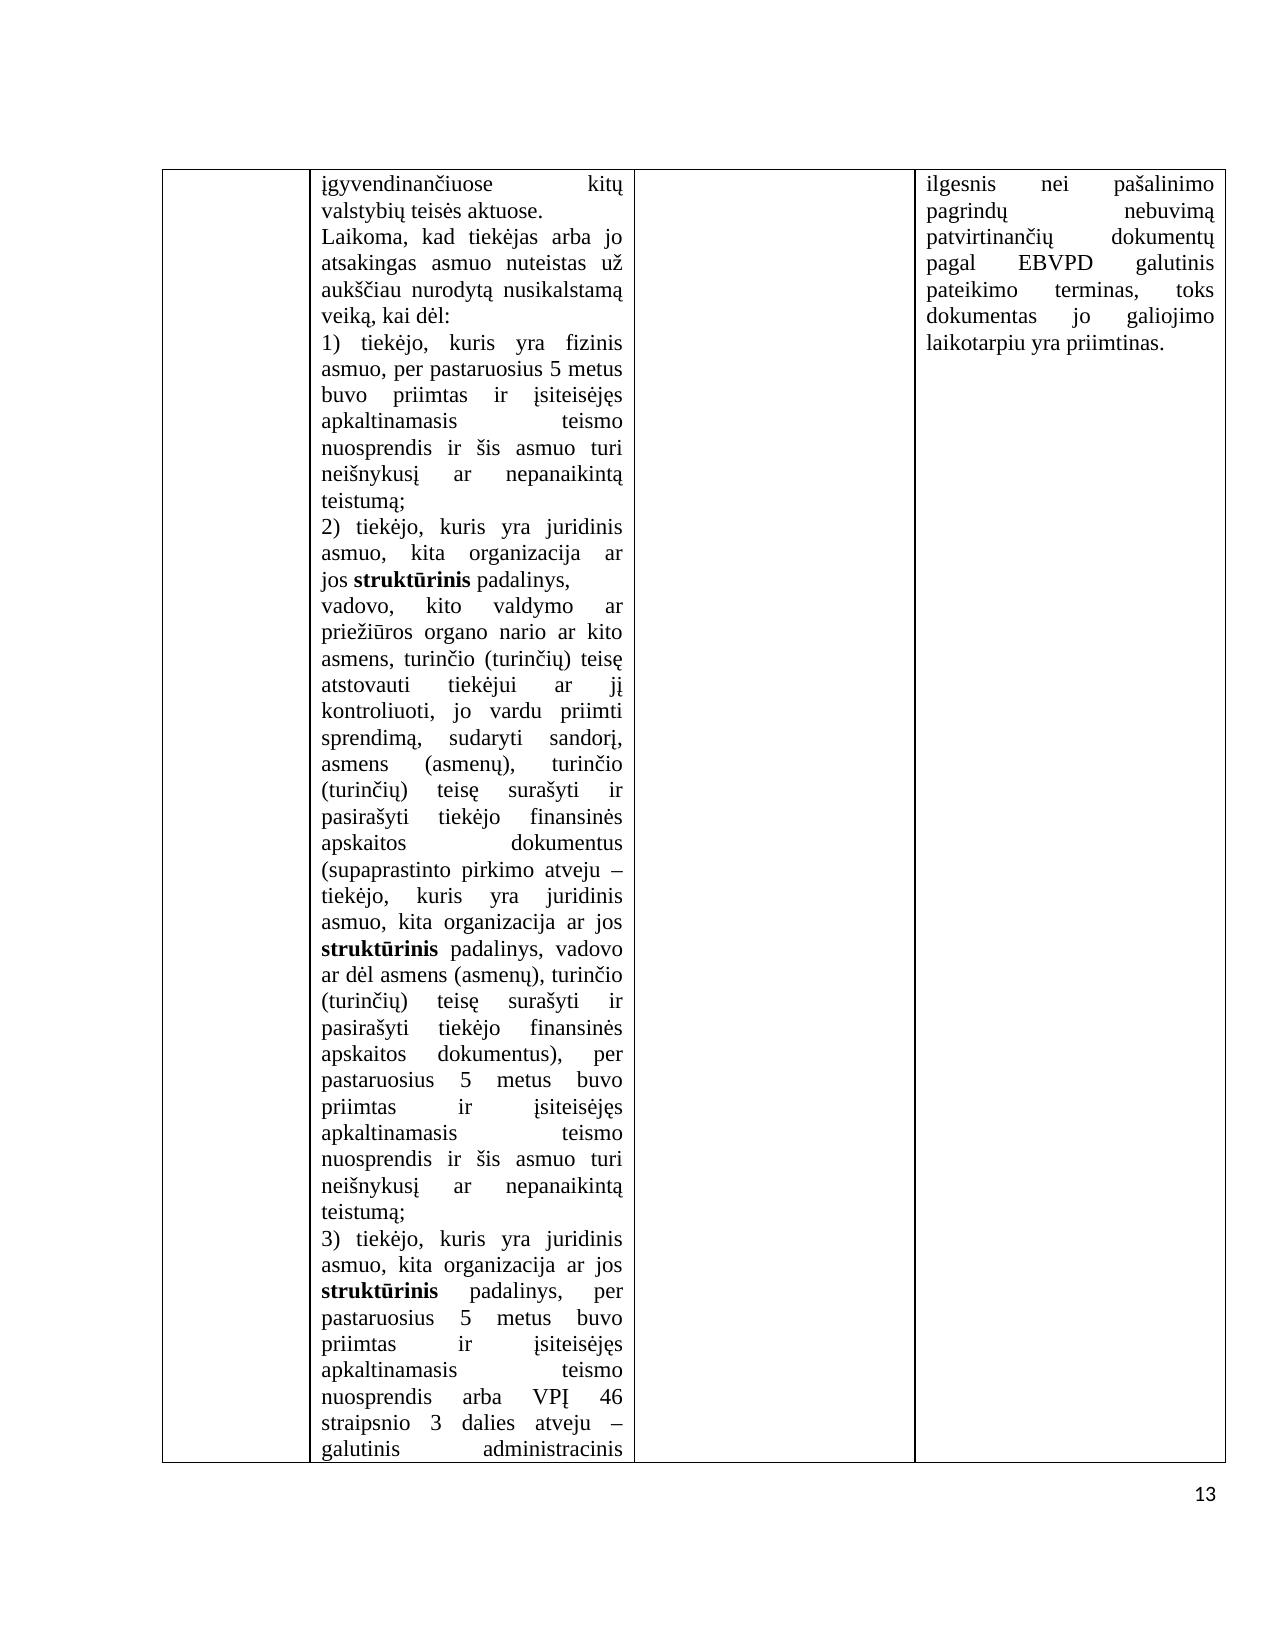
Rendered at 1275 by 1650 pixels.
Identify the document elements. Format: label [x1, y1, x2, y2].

table_cell [311, 170, 634, 1462]
table_cell [635, 170, 914, 1462]
table_cell [916, 170, 1225, 1462]
table_cell [163, 170, 309, 1462]
